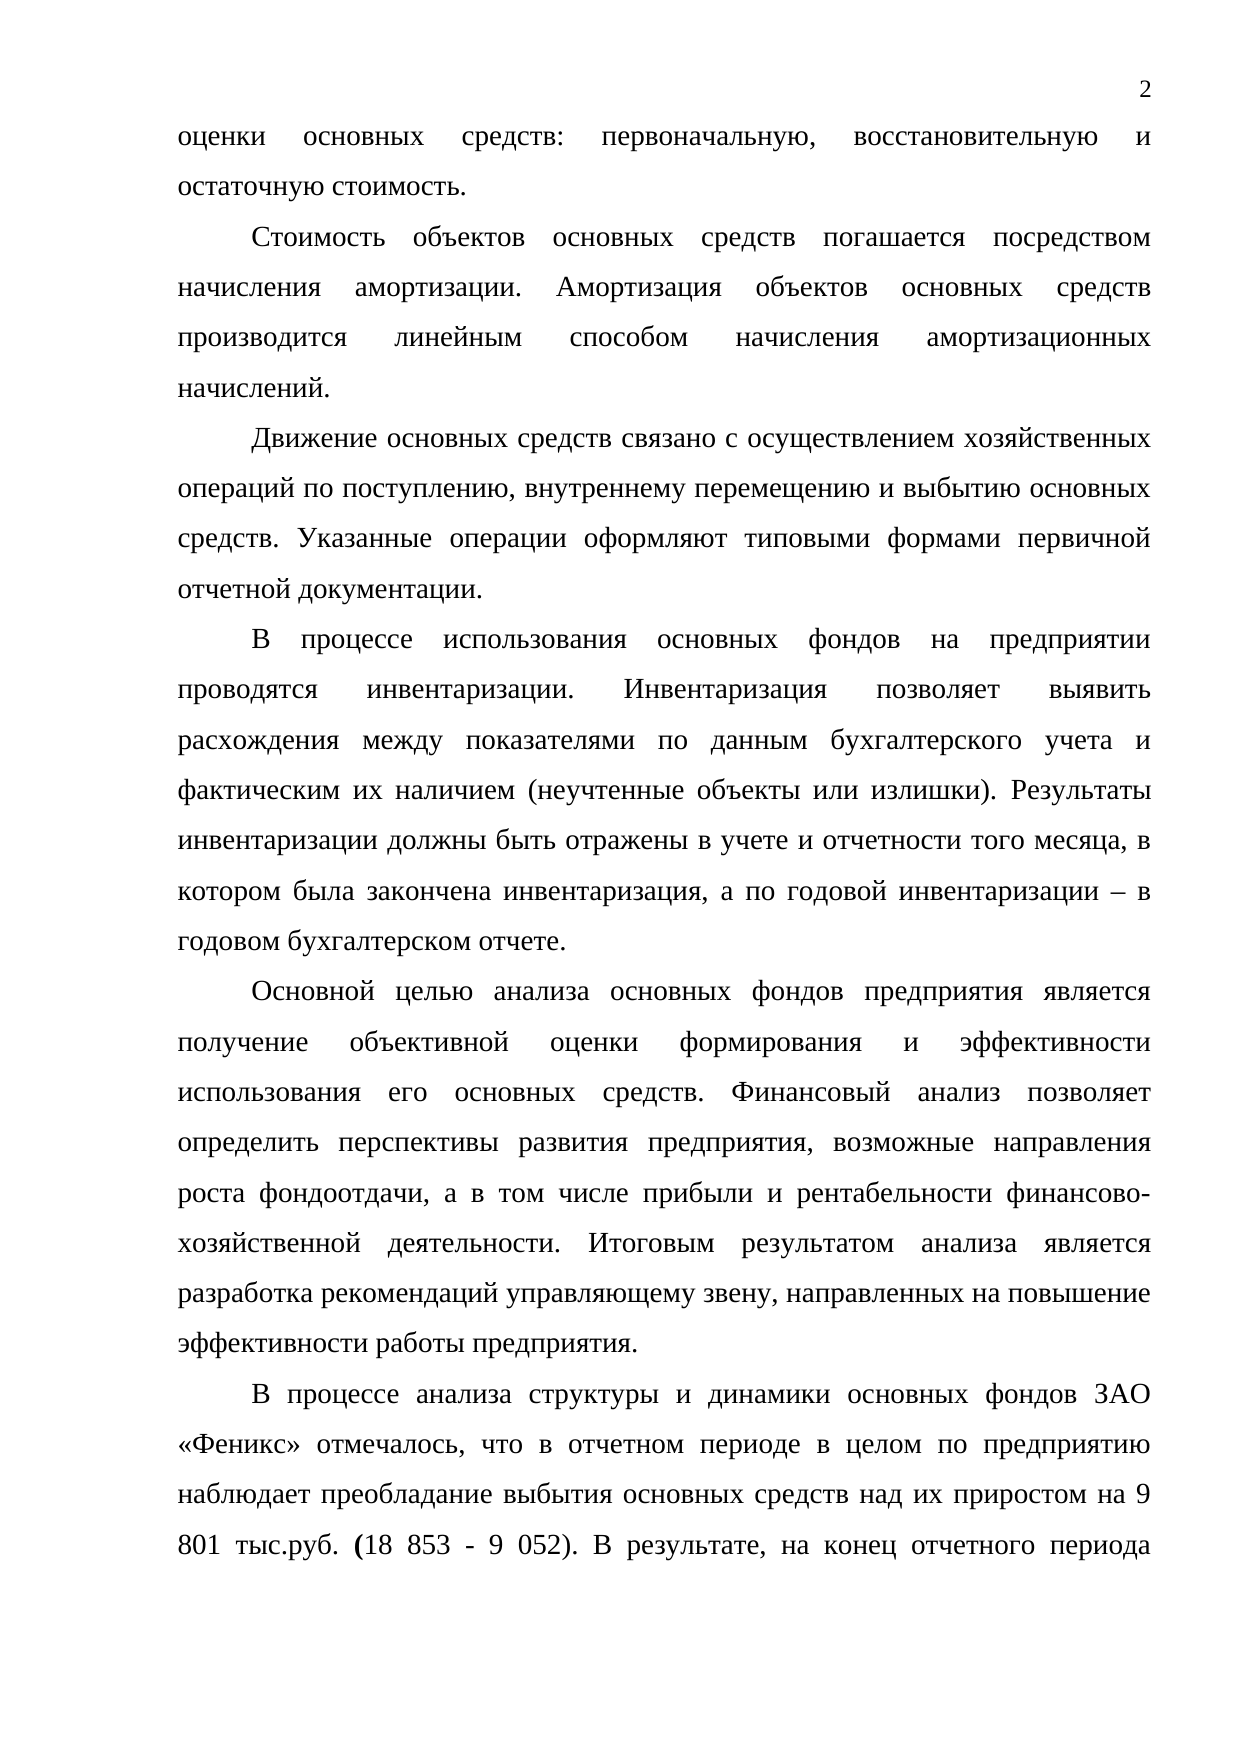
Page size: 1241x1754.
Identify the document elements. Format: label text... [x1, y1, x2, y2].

text Движение основных средств связано с осуществлением хозяйственных операций по поступлению, внутреннему перемещению и выбытию основных средств. Указанные операции оформляют типовыми формами первичной отчетной документации. [177, 420, 1152, 604]
text Основной целью анализа основных фондов предприятия является получение объективной оценки формирования и эффективности использования его основных средств. Финансовый анализ позволяет определить перспективы развития предприятия, возможные направления роста фондоотдачи, а в том числе прибыли и рентабельности финансово-хозяйственной деятельности. Итоговым результатом анализа является разработка рекомендаций управляющему звену, направленных на повышение эффективности работы предприятия. [177, 973, 1152, 1359]
text Стоимость объектов основных средств погашается посредством начисления амортизации. Амортизация объектов основных средств производится линейным способом начисления амортизационных начислений. [177, 219, 1152, 403]
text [177, 1376, 1152, 1560]
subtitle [177, 118, 1152, 202]
subtitle В процессе использования основных фондов на предприятии проводятся инвентаризации. Инвентаризация позволяет выявить расхождения между показателями по данным бухгалтерского учета и фактическим их наличием (неучтенные объекты или излишки). Результаты инвентаризации должны быть отражены в учете и отчетности того месяца, в котором была закончена инвентаризация, а по годовой инвентаризации – в годовом бухгалтерском отчете. [177, 621, 1152, 957]
